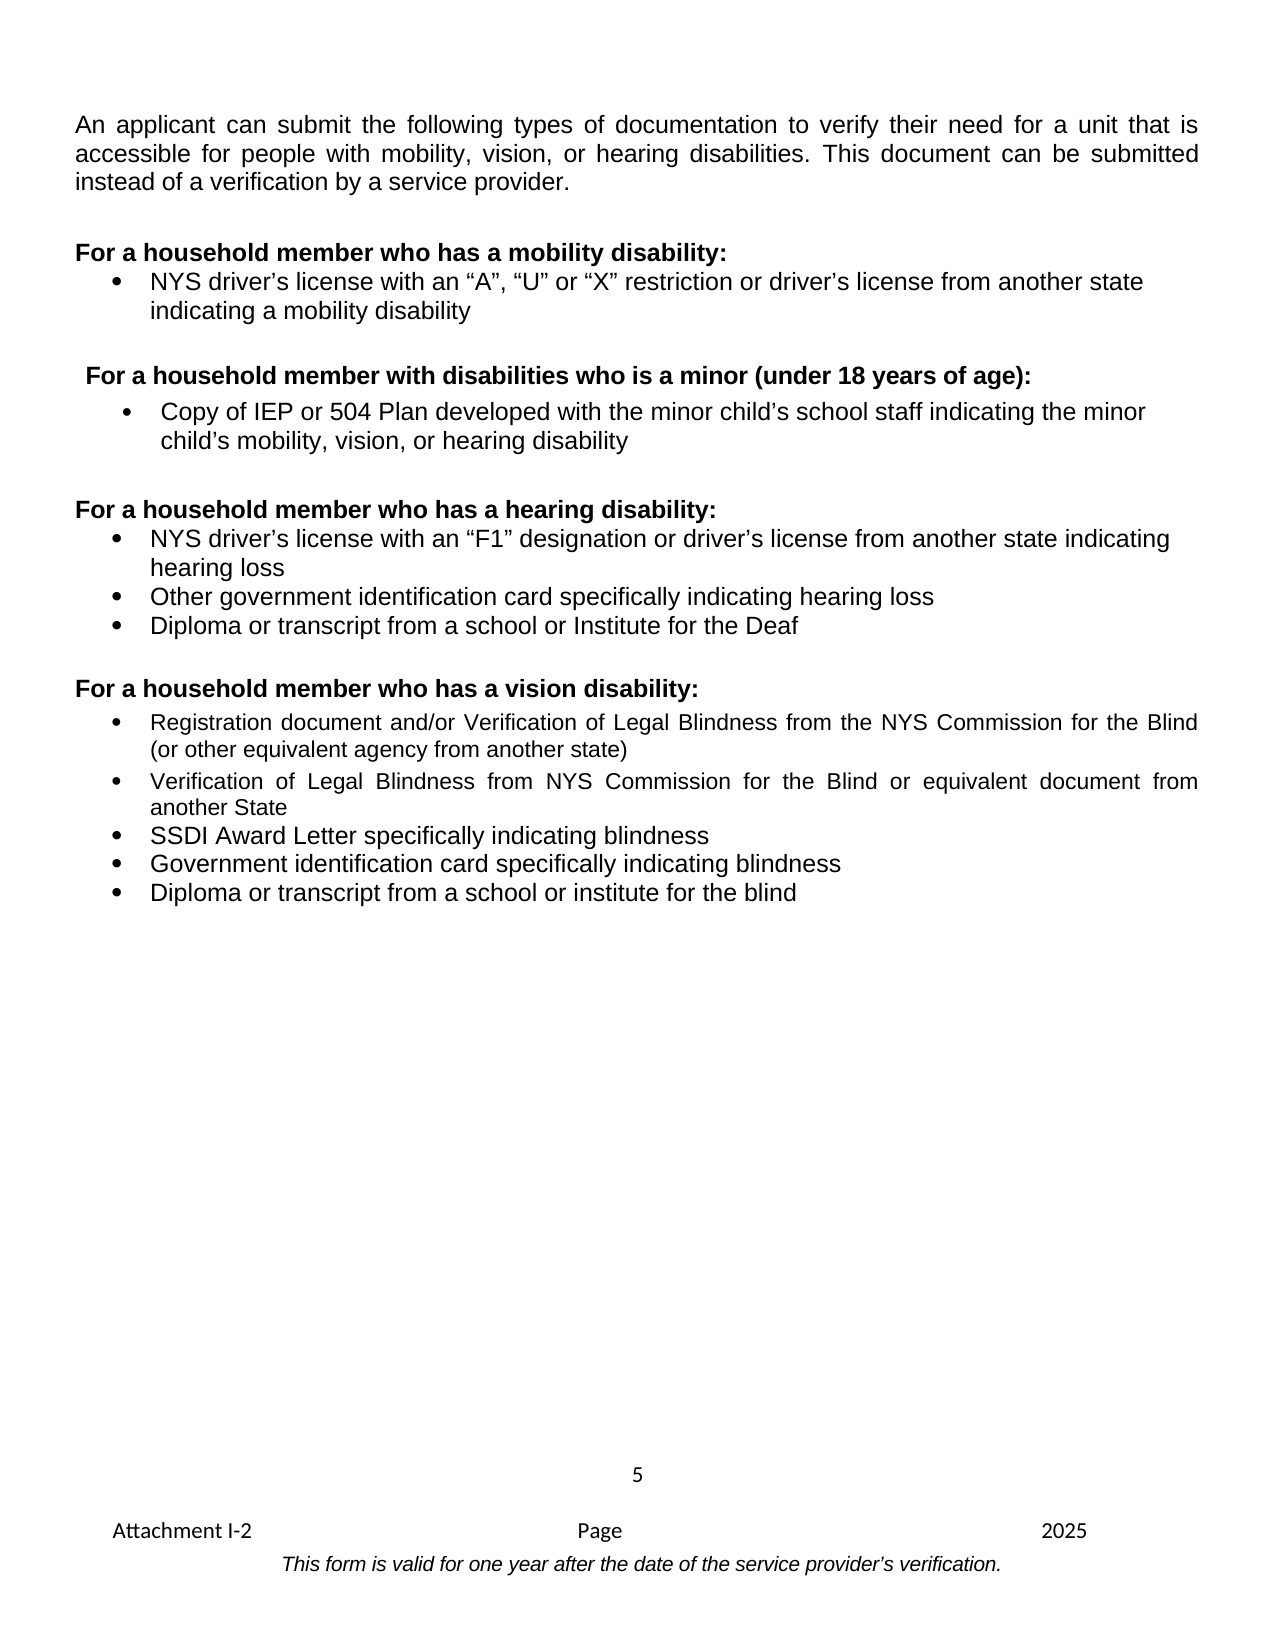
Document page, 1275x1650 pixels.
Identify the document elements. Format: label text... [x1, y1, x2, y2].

text For a household member who has a mobility disability: [75, 238, 1200, 267]
list Verification of Legal Blindness from NYS Commission for the Blind or equivalent document from another State [112, 768, 1200, 821]
list Other government identification card specifically indicating hearing loss [112, 582, 1200, 611]
list Diploma or transcript from a school or institute for the blind [112, 878, 1200, 907]
text For a household member with disabilities who is a minor (under 18 years of age): [85, 361, 1200, 390]
list NYS driver’s license with an “A”, “U” or “X” restriction or driver’s license from another state indicating a mobility disability [112, 267, 1200, 325]
list Registration document and/or Verification of Legal Blindness from the NYS Commission for the Blind (or other equivalent agency from another state) [112, 709, 1200, 762]
text For a household member who has a hearing disability: [75, 496, 1200, 524]
list Copy of IEP or 504 Plan developed with the minor child’s school staff indicating the minor child’s mobility, vision, or hearing disability [123, 397, 1200, 455]
text For a household member who has a vision disability: [75, 674, 1200, 703]
text An applicant can submit the following types of documentation to verify their need for a unit that is accessible for people with mobility, vision, or hearing disabilities. This document can be submitted instead of a verification by a service provider. [75, 110, 1200, 196]
list Diploma or transcript from a school or Institute for the Deaf [112, 611, 1200, 639]
list Government identification card specifically indicating blindness [112, 849, 1200, 878]
list SSDI Award Letter specifically indicating blindness [112, 821, 1200, 849]
list NYS driver’s license with an “F1” designation or driver’s license from another state indicating hearing loss [112, 524, 1200, 582]
